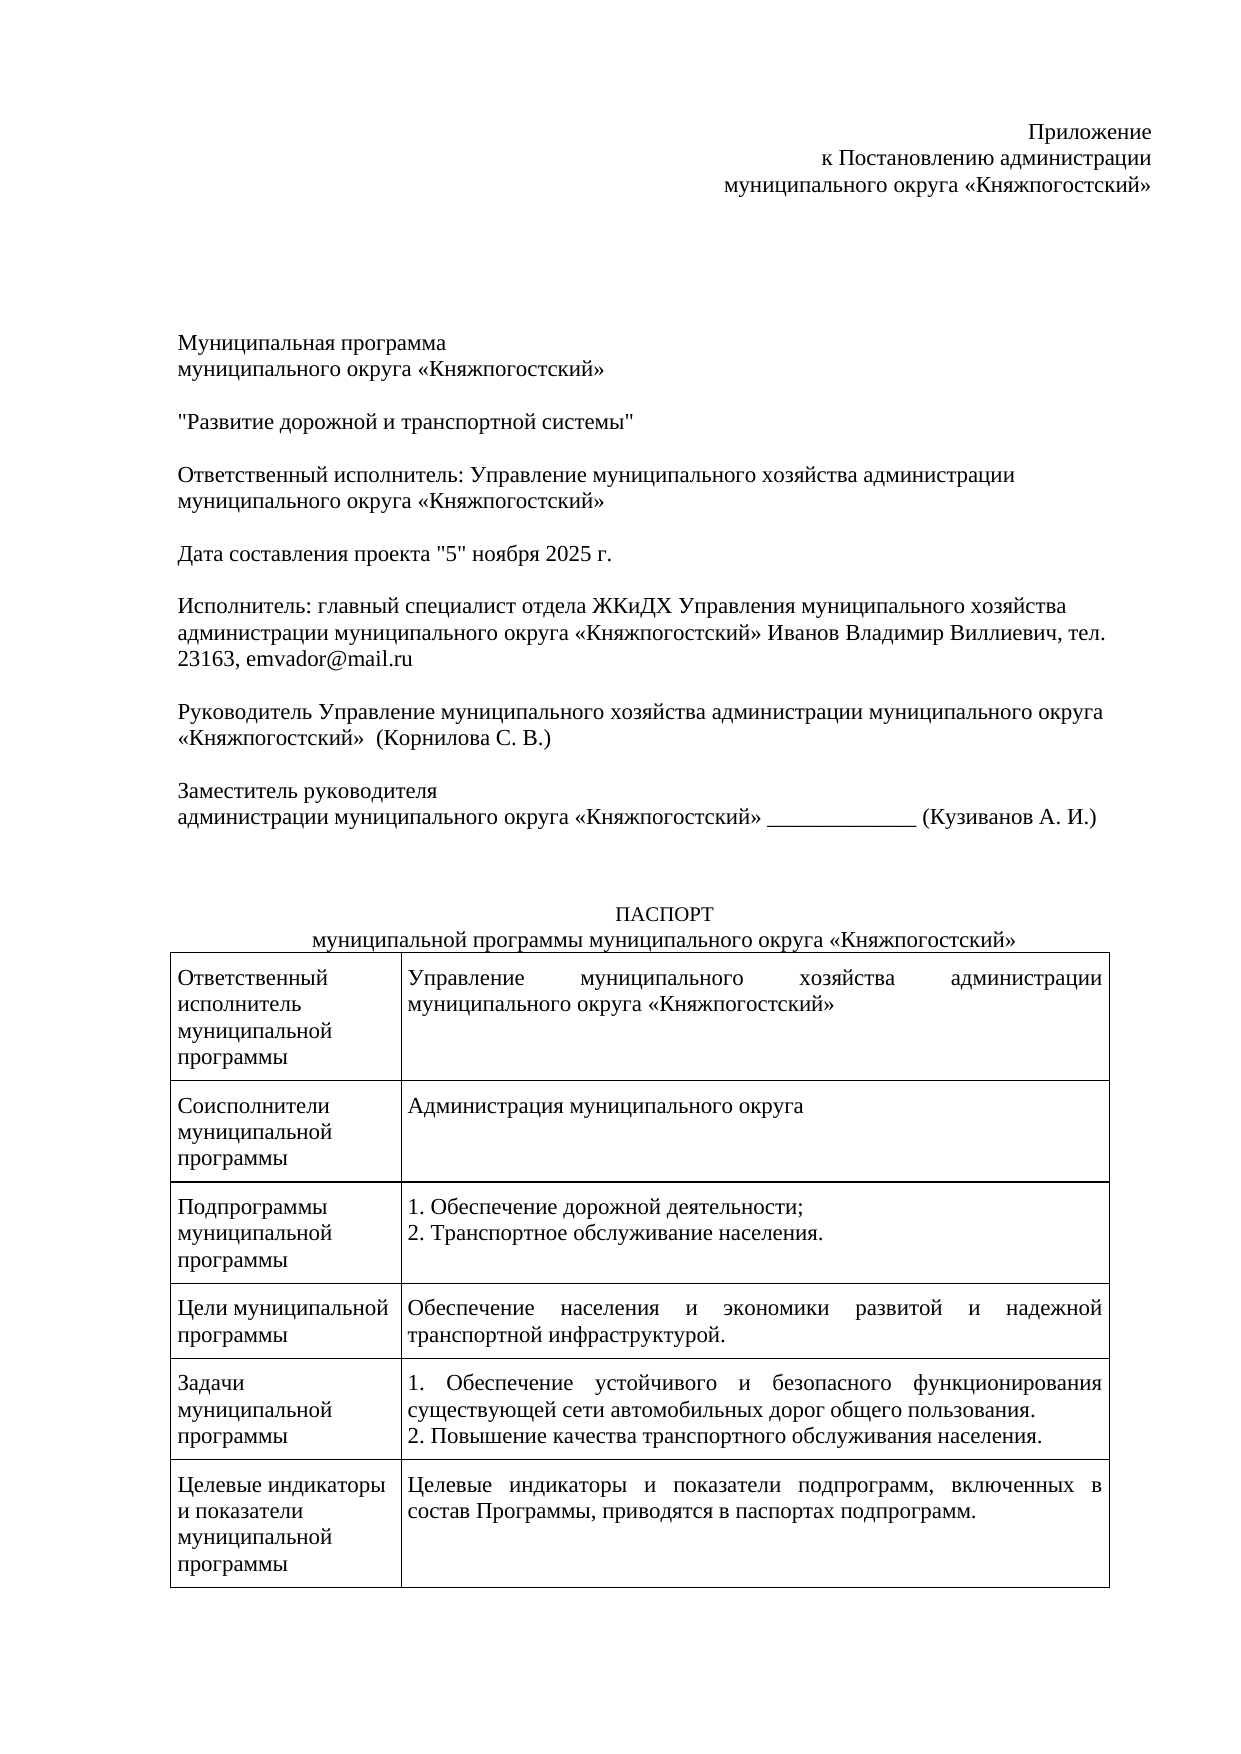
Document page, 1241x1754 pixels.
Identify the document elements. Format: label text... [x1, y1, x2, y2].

text "Развитие дорожной и транспортной системы" [177, 408, 1152, 434]
table_cell Целевые индикаторы и показатели муниципальной программы [171, 1460, 401, 1587]
text Ответственный исполнитель: Управление муниципального хозяйства администрации муниципального округа «Княжпогостский» [177, 461, 1152, 513]
table_cell 1. Обеспечение дорожной деятельности; 2. Транспортное обслуживание населения. [402, 1183, 1109, 1283]
text Муниципальная программа [177, 329, 1152, 355]
text Руководитель Управление муниципального хозяйства администрации муниципального округа «Княжпогостский» (Корнилова С. В.) [177, 698, 1152, 751]
text муниципального округа «Княжпогостский» [177, 171, 1152, 197]
table_cell Обеспечение населения и экономики развитой и надежной транспортной инфраструктурой. [402, 1284, 1109, 1358]
text ПАСПОРТ [177, 902, 1152, 926]
text Заместитель руководителя [177, 777, 1152, 803]
text муниципального округа «Княжпогостский» [177, 355, 1152, 382]
text Дата составления проекта "5" ноября 2025 г. [177, 540, 1152, 566]
table_cell 1. Обеспечение устойчивого и безопасного функционирования существующей сети автомобильных дорог общего пользования. 2. Повышение качества транспортного обслуживания населения. [402, 1359, 1109, 1459]
text Приложение [177, 118, 1152, 144]
table_cell Целевые индикаторы и показатели подпрограмм, включенных в состав Программы, приводятся в паспортах подпрограмм. [402, 1460, 1109, 1587]
text муниципальной программы муниципального округа «Княжпогостский» [177, 926, 1152, 952]
table_cell Цели муниципальной программы [171, 1284, 401, 1358]
table_cell Соисполнители муниципальной программы [171, 1081, 401, 1181]
text к Постановлению администрации [177, 144, 1152, 171]
table_cell Администрация муниципального округа [402, 1081, 1109, 1181]
text Исполнитель: главный специалист отдела ЖКиДХ Управления муниципального хозяйства администрации муниципального округа «Княжпогостский» Иванов Владимир Виллиевич, тел. 23163, emvador@mail.ru [177, 592, 1152, 672]
table_cell Задачи муниципальной программы [171, 1359, 401, 1459]
table_header Управление муниципального хозяйства администрации муниципального округа «Княжпогостский» [402, 953, 1109, 1080]
table_header Ответственный исполнитель муниципальной программы [171, 953, 401, 1080]
table_cell Подпрограммы муниципальной программы [171, 1183, 401, 1283]
text администрации муниципального округа «Княжпогостский» _____________ (Кузиванов А. И.) [177, 803, 1152, 830]
